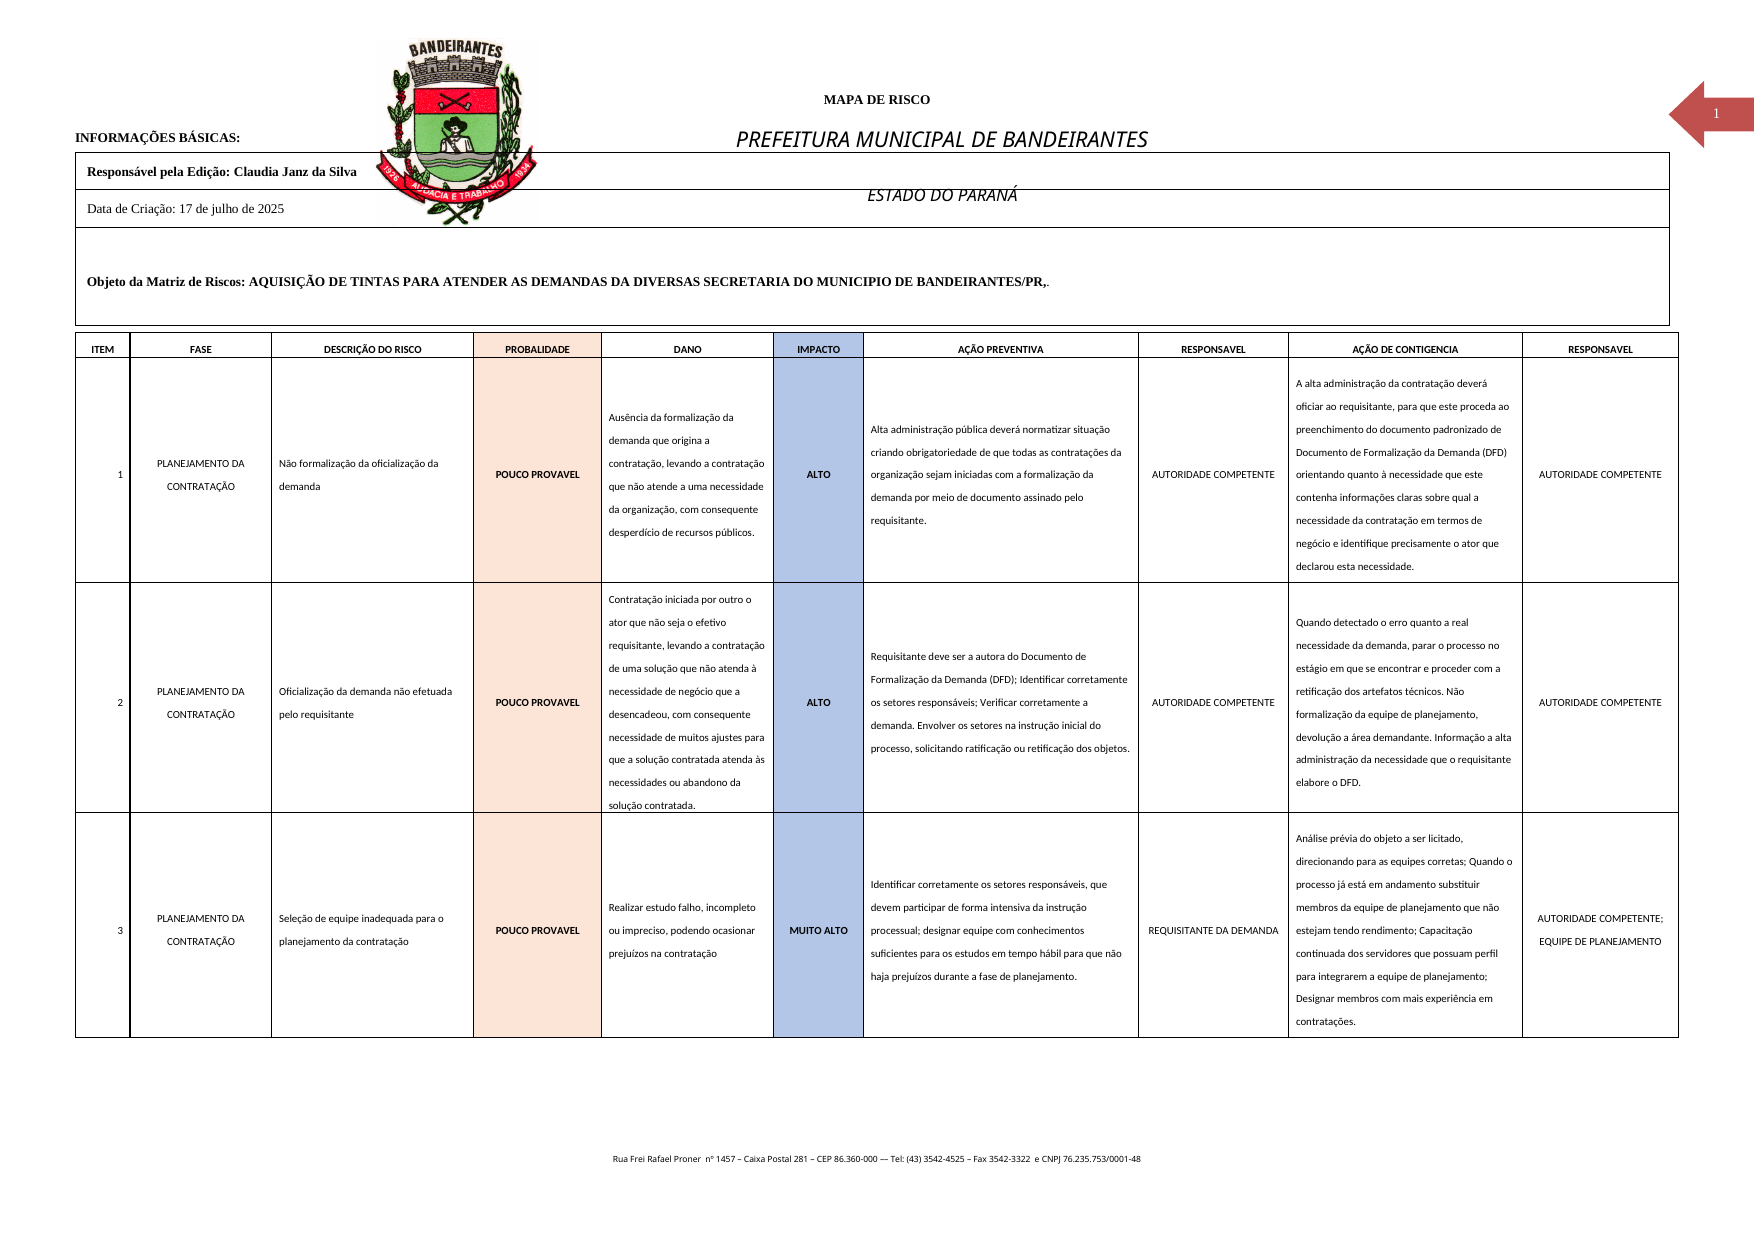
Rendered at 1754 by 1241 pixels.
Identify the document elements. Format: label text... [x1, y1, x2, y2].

picture [374, 38, 539, 81]
table_cell POUCO PROVAVEL [474, 813, 601, 1037]
table_cell AUTORIDADE COMPETENTE [1523, 583, 1678, 812]
text INFORMAÇÕES BÁSICAS: [75, 119, 1679, 146]
table_cell Contratação iniciada por outro o ator que não seja o efetivo requisitante, levando a contratação de uma solução que não atenda à necessidade de negócio que a desencadeou, com consequente necessidade de muitos ajustes para que a solução contratada atenda às necessidades ou abandono da solução contratada. [602, 583, 773, 812]
table_header DESCRIÇÃO DO RISCO [272, 333, 473, 357]
table_cell ALTO [774, 583, 863, 812]
table_cell Seleção de equipe inadequada para o planejamento da contratação [272, 813, 473, 1037]
table_header DANO [602, 333, 773, 357]
table_header PROBALIDADE [474, 333, 601, 357]
table_cell Quando detectado o erro quanto a real necessidade da demanda, parar o processo no estágio em que se encontrar e proceder com a retificação dos artefatos técnicos. Não formalização da equipe de planejamento, devolução a área demandante. Informação a alta administração da necessidade que o requisitante elabore o DFD. [1289, 583, 1522, 812]
table_header IMPACTO [774, 333, 863, 357]
table_header ITEM [76, 333, 129, 357]
table_header AÇÃO PREVENTIVA [864, 333, 1138, 357]
picture [374, 146, 539, 152]
table_cell Identificar corretamente os setores responsáveis, que devem participar de forma intensiva da instrução processual; designar equipe com conhecimentos suficientes para os estudos em tempo hábil para que não haja prejuízos durante a fase de planejamento. [864, 813, 1138, 1037]
table_cell POUCO PROVAVEL [474, 583, 601, 812]
table_cell MUITO ALTO [774, 813, 863, 1037]
table_cell Requisitante deve ser a autora do Documento de Formalização da Demanda (DFD); Identificar corretamente os setores responsáveis; Verificar corretamente a demanda. Envolver os setores na instrução inicial do processo, solicitando ratificação ou retificação dos objetos. [864, 583, 1138, 812]
table_cell Alta administração pública deverá normatizar situação criando obrigatoriedade de que todas as contratações da organização sejam iniciadas com a formalização da demanda por meio de documento assinado pelo requisitante. [864, 358, 1138, 582]
table_cell 2 [76, 583, 129, 812]
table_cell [131, 813, 271, 1037]
table_cell Não formalização da oficialização da demanda [272, 358, 473, 582]
table_cell AUTORIDADE COMPETENTE [1139, 583, 1288, 812]
table_cell AUTORIDADE COMPETENTE; EQUIPE DE PLANEJAMENTO [1523, 813, 1678, 1037]
table_cell 3 [76, 813, 129, 1037]
table_cell Oficialização da demanda não efetuada pelo requisitante [272, 583, 473, 812]
table_cell PLANEJAMENTO DA CONTRATAÇÃO [131, 583, 271, 812]
table_cell Análise prévia do objeto a ser licitado, direcionando para as equipes corretas; Quando o processo já está em andamento substituir membros da equipe de planejamento que não estejam tendo rendimento; Capacitação continuada dos servidores que possuam perfil para integrarem a equipe de planejamento; Designar membros com mais experiência em contratações. [1289, 813, 1522, 1037]
table_header Responsável pela Edição: Claudia Janz da Silva [76, 153, 1669, 189]
table_header AÇÃO DE CONTIGENCIA [1289, 333, 1522, 357]
table_cell PLANEJAMENTO DA CONTRATAÇÃO [131, 358, 271, 582]
picture [374, 107, 539, 119]
table_cell Objeto da Matriz de Riscos: AQUISIÇÃO DE TINTAS PARA ATENDER AS DEMANDAS DA DIVERSAS SECRETARIA DO MUNICIPIO DE BANDEIRANTES/PR,. [76, 228, 1669, 325]
table_header RESPONSAVEL [1523, 333, 1678, 357]
table_cell POUCO PROVAVEL [474, 358, 601, 582]
text MAPA DE RISCO [75, 81, 1679, 107]
table_cell ALTO [774, 358, 863, 582]
table_cell 1 [76, 358, 129, 582]
table_header FASE [131, 333, 271, 357]
table_header RESPONSAVEL [1139, 333, 1288, 357]
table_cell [1139, 813, 1288, 1037]
table_cell A alta administração da contratação deverá oficiar ao requisitante, para que este proceda ao preenchimento do documento padronizado de Documento de Formalização da Demanda (DFD) orientando quanto à necessidade que este contenha informações claras sobre qual a necessidade da contratação em termos de negócio e identifique precisamente o ator que declarou esta necessidade. [1289, 358, 1522, 582]
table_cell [602, 813, 773, 1037]
table_cell Ausência da formalização da demanda que origina a contratação, levando a contratação que não atende a uma necessidade da organização, com consequente desperdício de recursos públicos. [602, 358, 773, 582]
table_cell Data de Criação: 17 de julho de 2025 [76, 190, 1669, 227]
table_cell AUTORIDADE COMPETENTE [1523, 358, 1678, 582]
table_cell AUTORIDADE COMPETENTE [1139, 358, 1288, 582]
